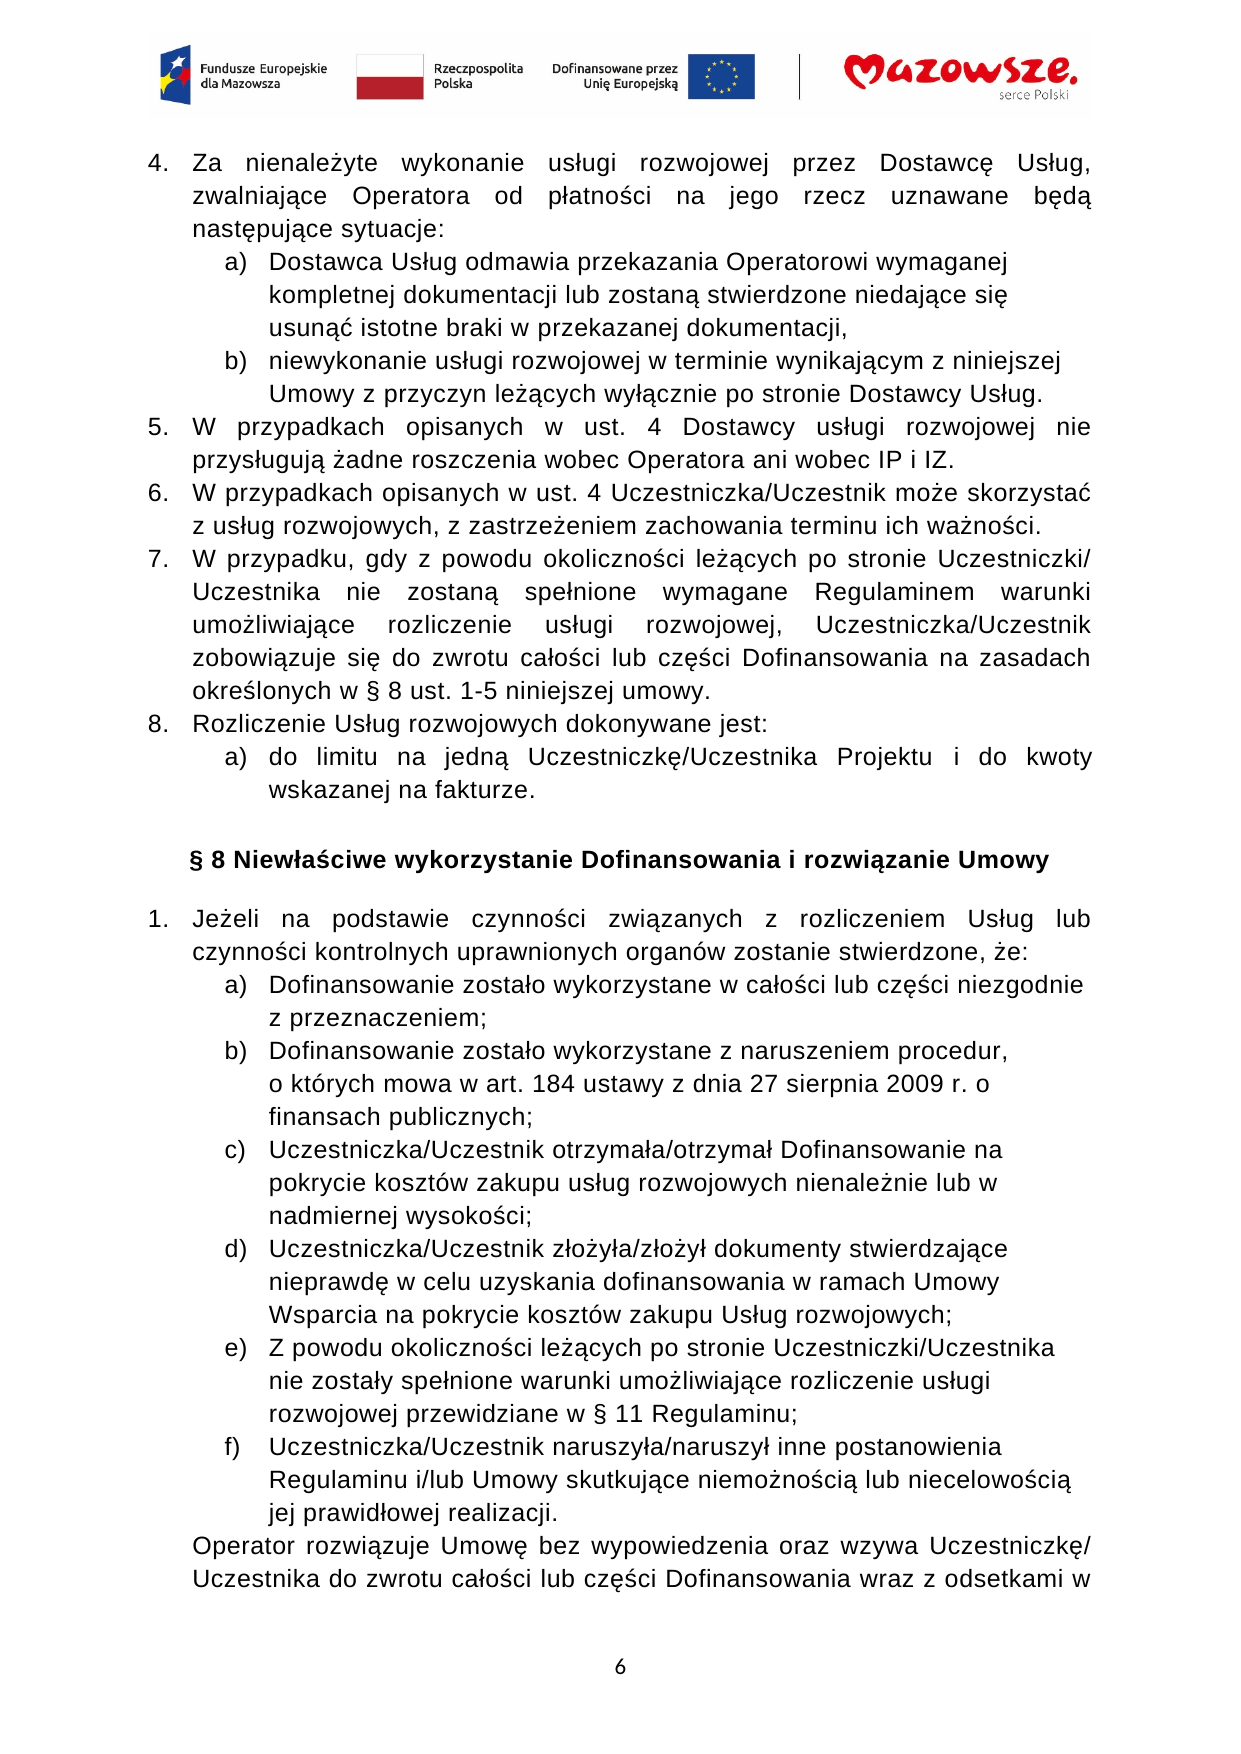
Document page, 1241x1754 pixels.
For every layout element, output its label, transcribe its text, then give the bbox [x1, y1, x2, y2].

list Jeżeli na podstawie czynności związanych z rozliczeniem Usług lub czynności kontrolnych uprawnionych organów zostanie stwierdzone, że: [148, 903, 1093, 965]
list Uczestniczka/Uczestnik otrzymała/otrzymał Dofinansowanie na pokrycie kosztów zakupu usług rozwojowych nienależnie lub w nadmiernej wysokości; [224, 1135, 1093, 1229]
list Dofinansowanie zostało wykorzystane w całości lub części niezgodnie z przeznaczeniem; [224, 969, 1093, 1031]
list W przypadkach opisanych w ust. 4 Dostawcy usługi rozwojowej nie przysługują żadne roszczenia wobec Operatora ani wobec IP i IZ. [148, 412, 1093, 473]
picture [147, 31, 1093, 118]
list Dofinansowanie zostało wykorzystane z naruszeniem procedur, o których mowa w art. 184 ustawy z dnia 27 sierpnia 2009 r. o finansach publicznych; [224, 1036, 1093, 1130]
list Uczestniczka/Uczestnik złożyła/złożył dokumenty stwierdzające nieprawdę w celu uzyskania dofinansowania w ramach Umowy Wsparcia na pokrycie kosztów zakupu Usług rozwojowych; [224, 1234, 1093, 1328]
list Uczestniczka/Uczestnik naruszyła/naruszył inne postanowienia Regulaminu i/lub Umowy skutkujące niemożnością lub niecelowością jej prawidłowej realizacji. [224, 1432, 1093, 1527]
list Rozliczenie Usług rozwojowych dokonywane jest: [148, 709, 1093, 738]
list Z powodu okoliczności leżących po stronie Uczestniczki/Uczestnika nie zostały spełnione warunki umożliwiające rozliczenie usługi rozwojowej przewidziane w § 11 Regulaminu; [224, 1333, 1093, 1428]
list niewykonanie usługi rozwojowej w terminie wynikającym z niniejszej Umowy z przyczyn leżących wyłącznie po stronie Dostawcy Usług. [224, 346, 1093, 407]
list W przypadkach opisanych w ust. 4 Uczestniczka/Uczestnik może skorzystać z usług rozwojowych, z zastrzeżeniem zachowania terminu ich ważności. [148, 478, 1093, 539]
subtitle § 8 Niewłaściwe wykorzystanie Dofinansowania i rozwiązanie Umowy [148, 846, 1093, 874]
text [192, 1531, 1093, 1593]
list Za nienależyte wykonanie usługi rozwojowej przez Dostawcę Usług, zwalniające Operatora od płatności na jego rzecz uznawane będą następujące sytuacje: [148, 148, 1093, 242]
list Dostawca Usług odmawia przekazania Operatorowi wymaganej kompletnej dokumentacji lub zostaną stwierdzone niedające się usunąć istotne braki w przekazanej dokumentacji, [224, 247, 1093, 341]
list W przypadku, gdy z powodu okoliczności leżących po stronie Uczestniczki/ Uczestnika nie zostaną spełnione wymagane Regulaminem warunki umożliwiające rozliczenie usługi rozwojowej, Uczestniczka/Uczestnik zobowiązuje się do zwrotu całości lub części Dofinansowania na zasadach określonych w § 8 ust. 1-5 niniejszej umowy. [148, 544, 1093, 705]
list do limitu na jedną Uczestniczkę/Uczestnika Projektu i do kwoty wskazanej na fakturze. [224, 742, 1093, 804]
